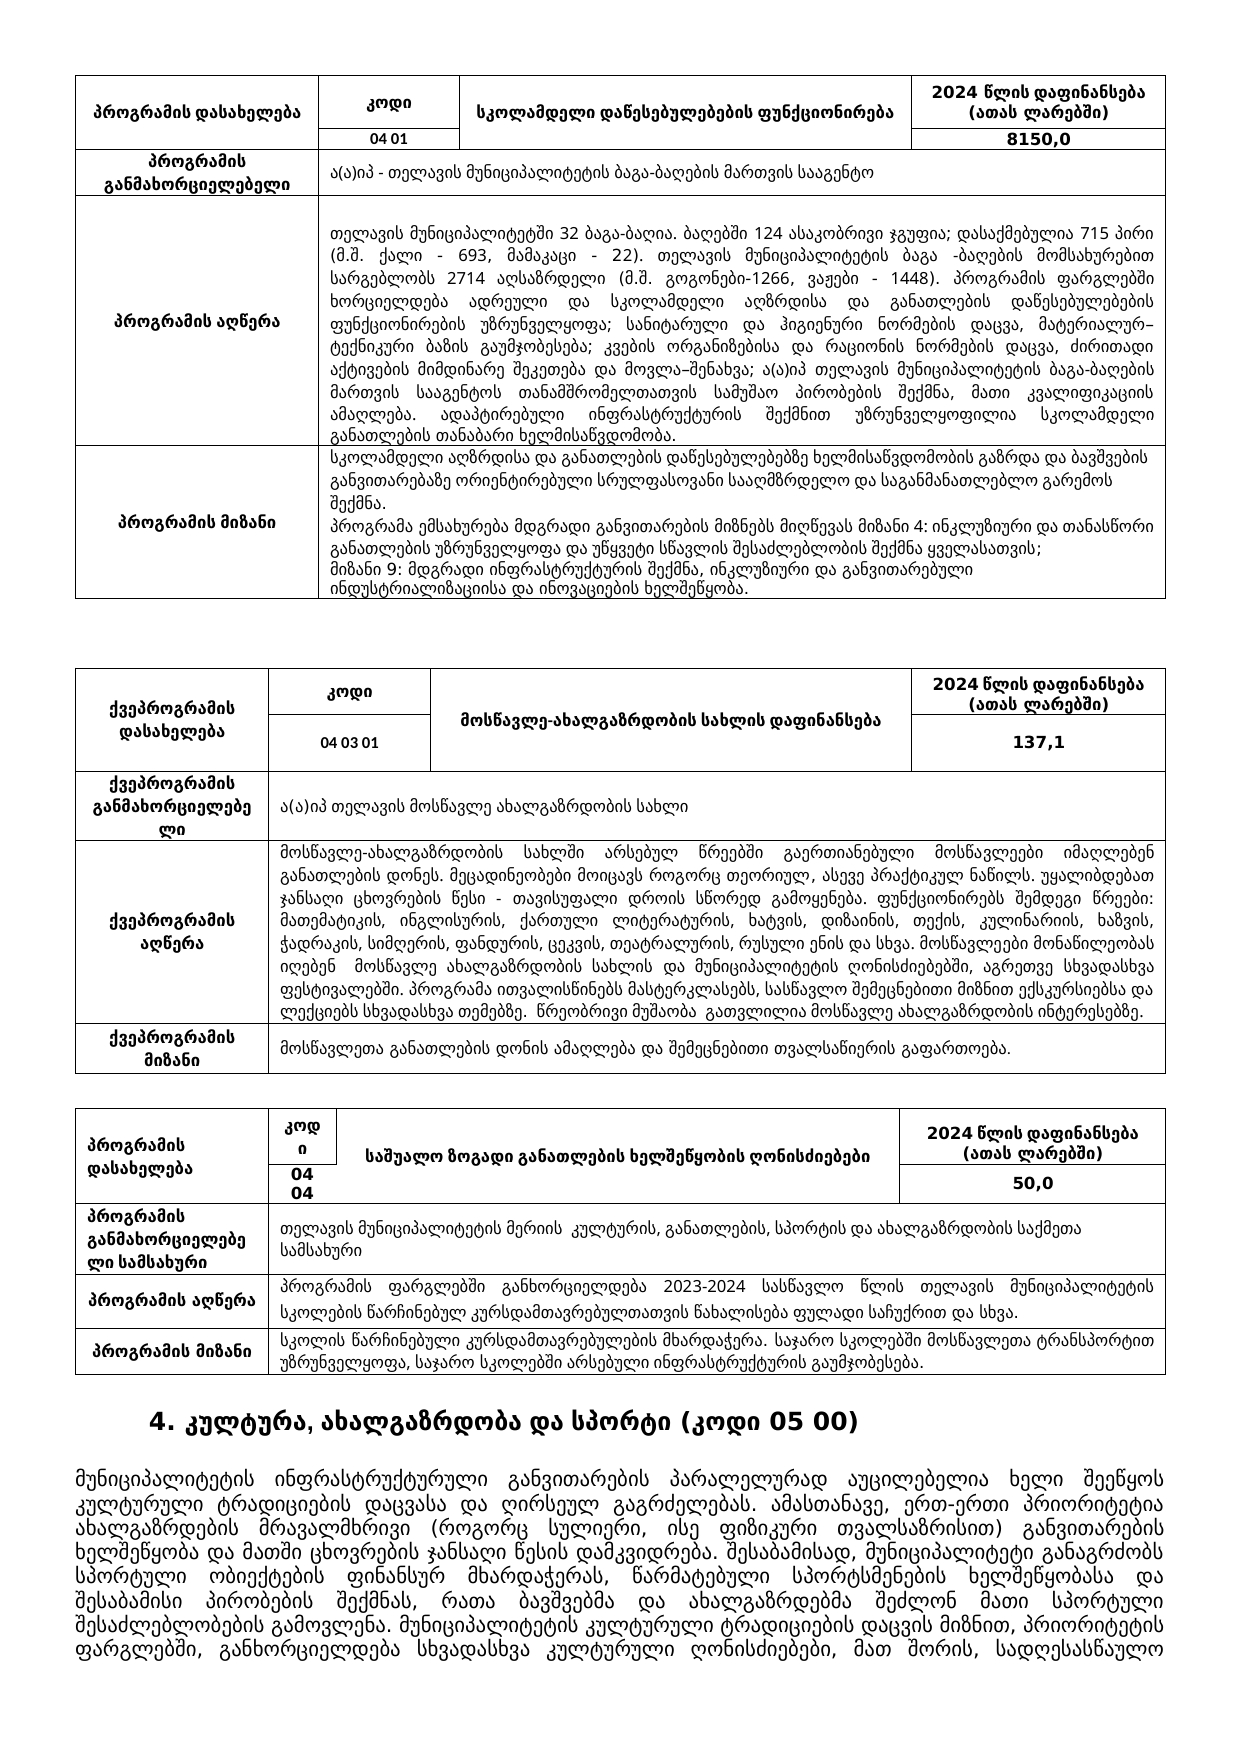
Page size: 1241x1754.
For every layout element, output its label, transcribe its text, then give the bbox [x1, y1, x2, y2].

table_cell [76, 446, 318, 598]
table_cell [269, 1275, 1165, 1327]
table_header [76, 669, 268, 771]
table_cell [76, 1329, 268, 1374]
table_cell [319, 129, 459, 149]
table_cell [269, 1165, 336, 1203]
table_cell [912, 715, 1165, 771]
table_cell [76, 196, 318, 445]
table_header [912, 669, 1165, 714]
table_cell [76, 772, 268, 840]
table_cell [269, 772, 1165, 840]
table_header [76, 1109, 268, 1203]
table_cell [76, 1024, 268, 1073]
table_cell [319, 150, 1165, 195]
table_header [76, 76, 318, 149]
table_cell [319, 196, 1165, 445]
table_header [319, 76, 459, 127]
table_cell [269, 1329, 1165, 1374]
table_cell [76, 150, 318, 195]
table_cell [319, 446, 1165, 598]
text 4. კულტურა, ახალგაზრდობა და სპორტი (კოდი 05 00) [75, 1404, 1136, 1438]
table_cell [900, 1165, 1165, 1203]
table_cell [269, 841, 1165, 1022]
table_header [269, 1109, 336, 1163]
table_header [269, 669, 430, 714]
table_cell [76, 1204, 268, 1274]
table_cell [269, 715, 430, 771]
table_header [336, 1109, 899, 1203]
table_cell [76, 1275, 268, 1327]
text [75, 1467, 1165, 1661]
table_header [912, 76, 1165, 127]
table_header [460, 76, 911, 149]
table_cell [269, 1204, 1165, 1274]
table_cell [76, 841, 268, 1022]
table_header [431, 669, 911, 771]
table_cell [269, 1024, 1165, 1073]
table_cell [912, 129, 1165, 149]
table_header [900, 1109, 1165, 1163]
